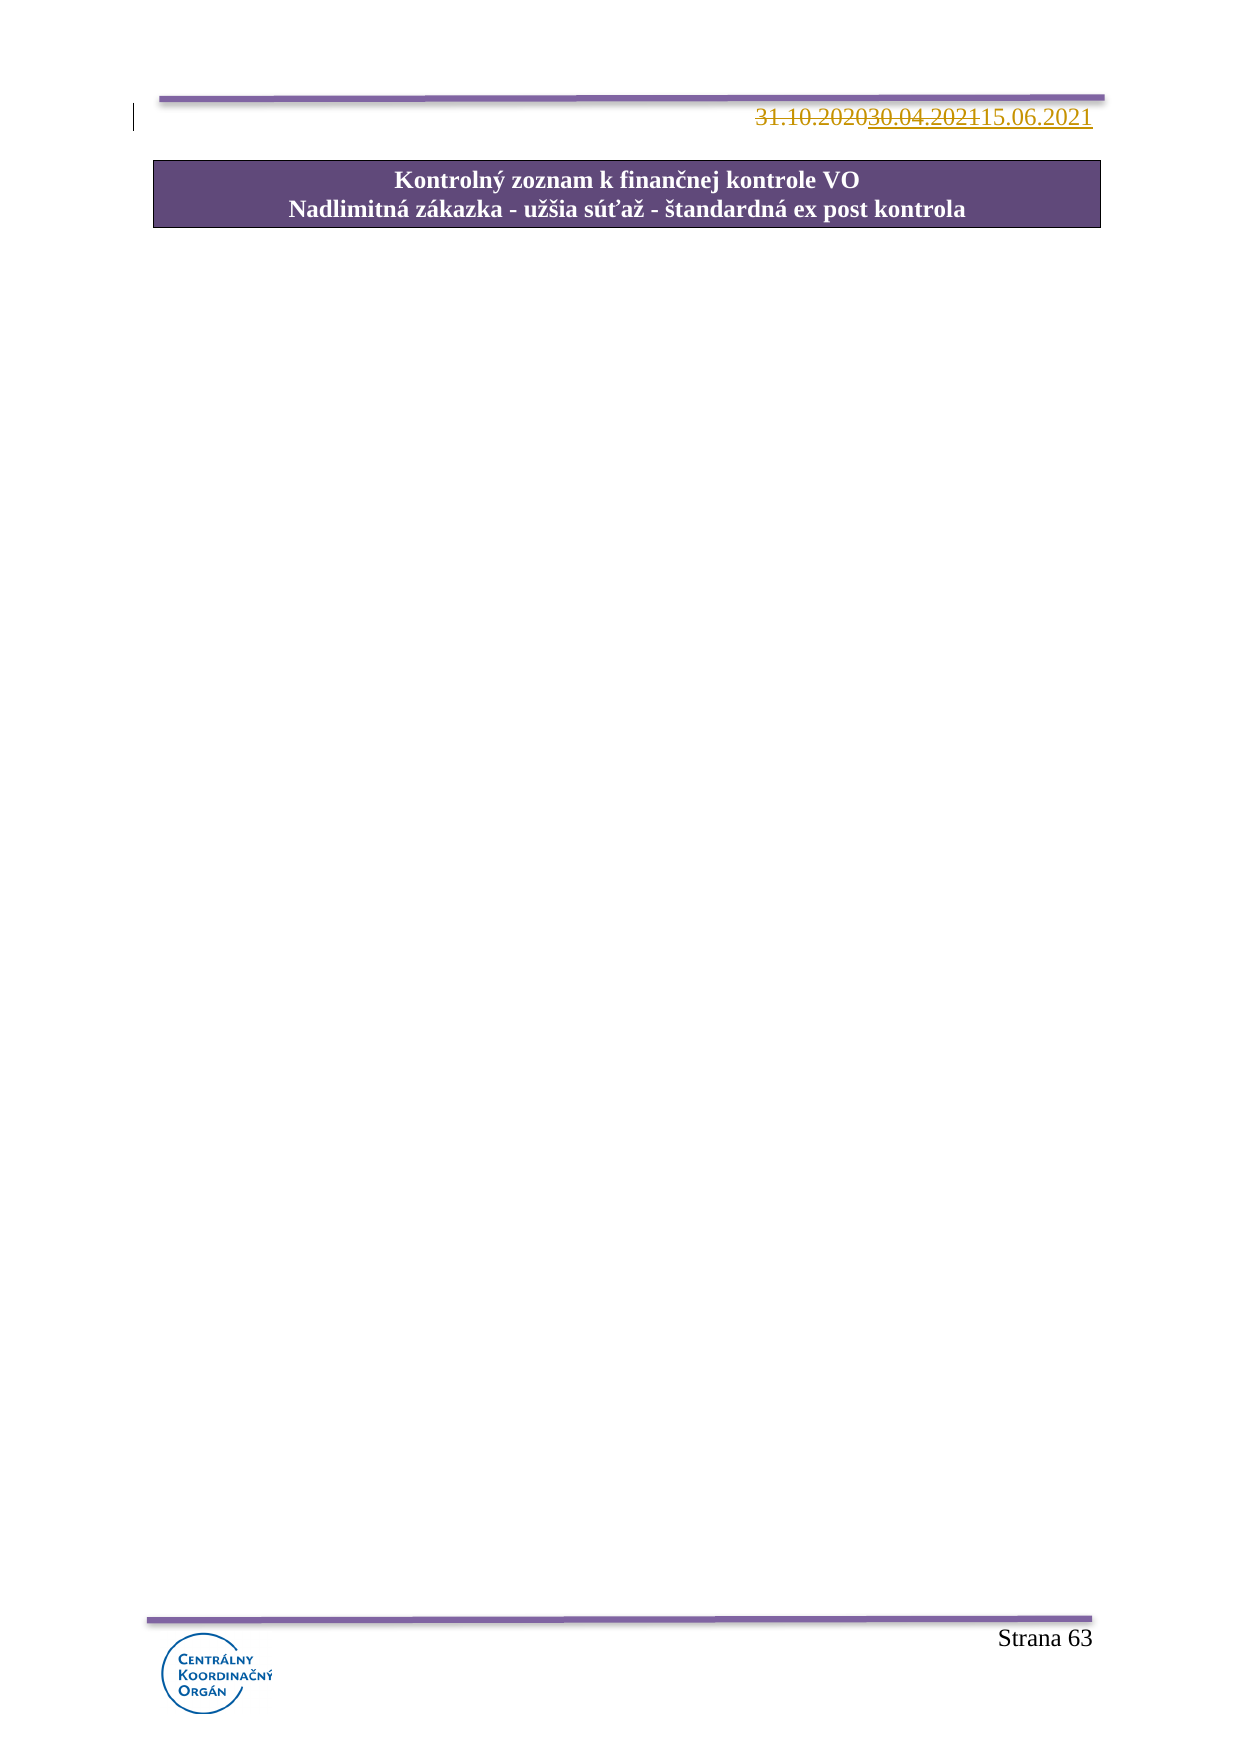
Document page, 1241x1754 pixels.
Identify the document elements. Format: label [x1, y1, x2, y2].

picture [159, 1631, 272, 1713]
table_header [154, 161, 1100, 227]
